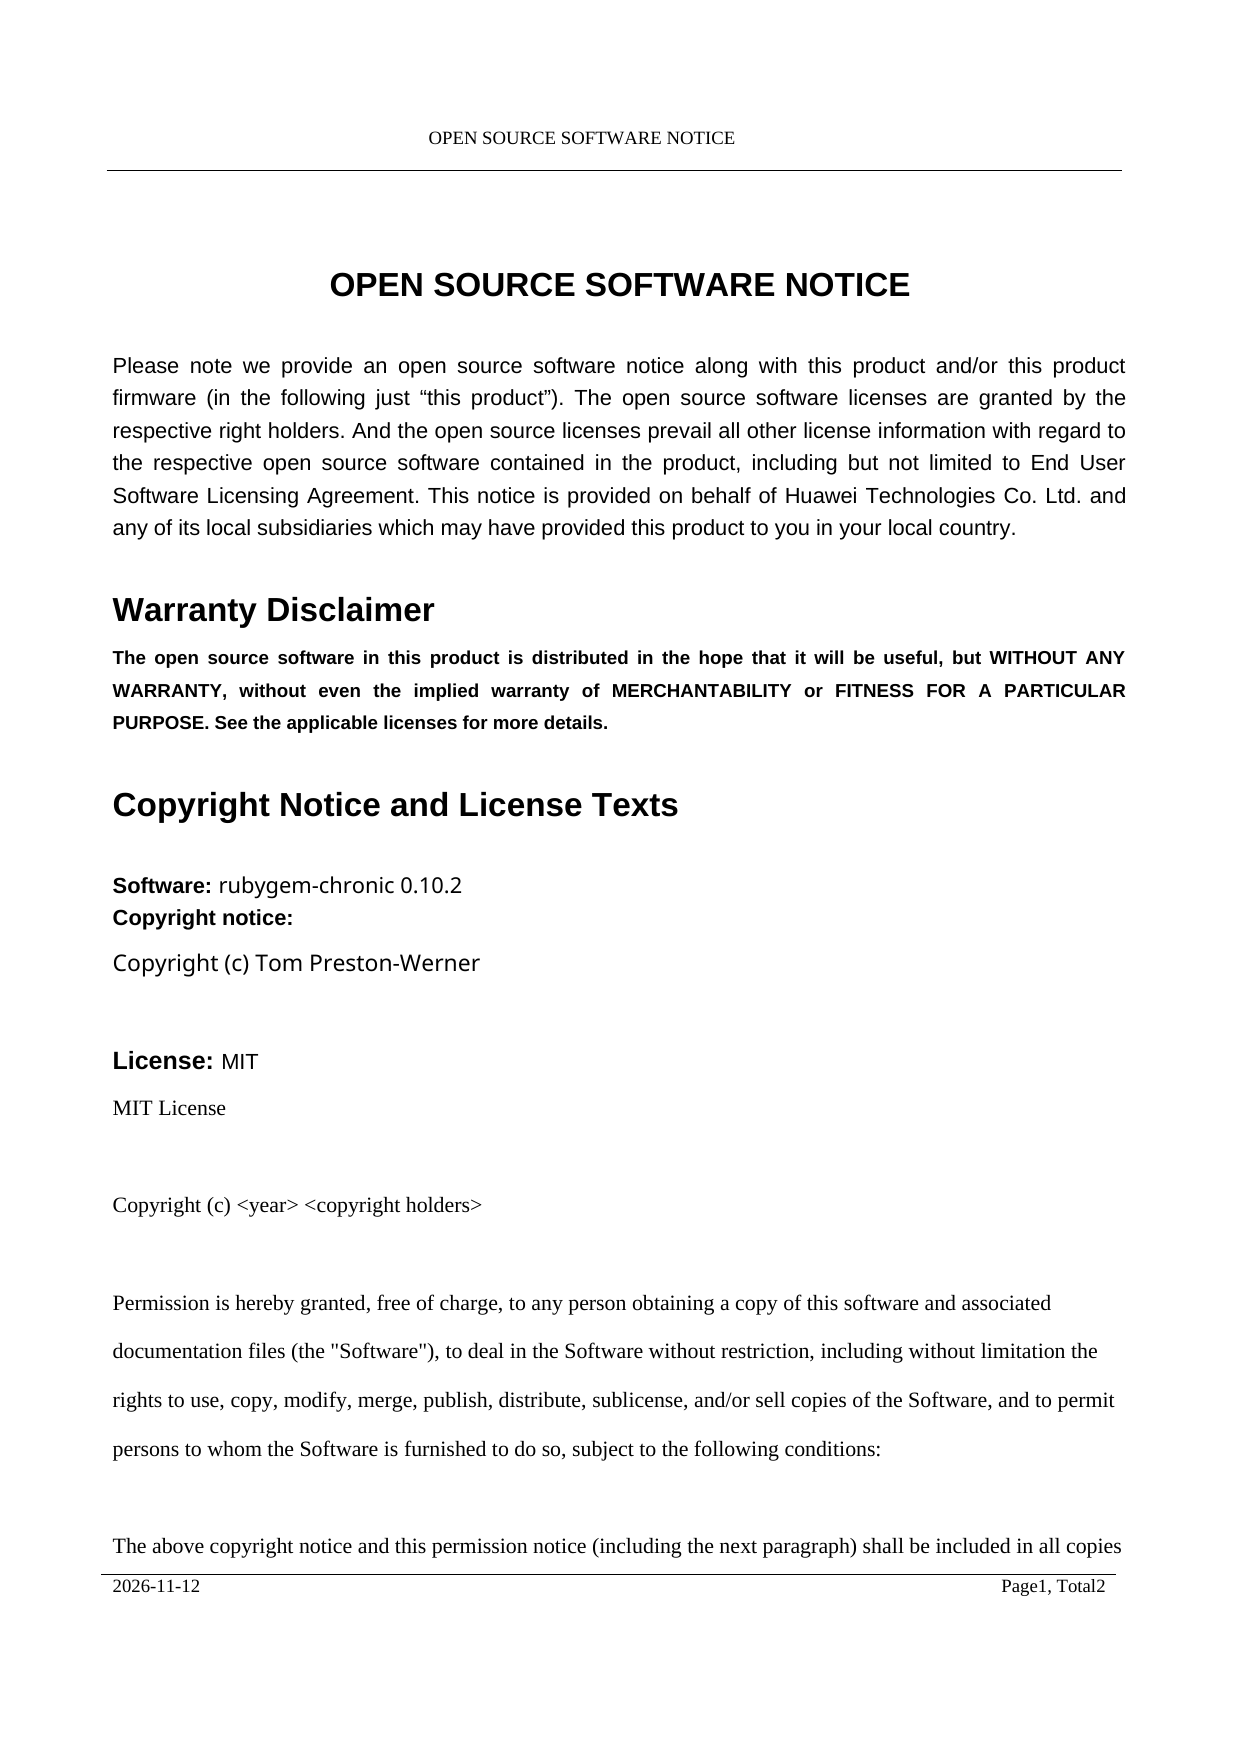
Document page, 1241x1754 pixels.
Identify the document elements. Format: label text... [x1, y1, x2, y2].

text License: MIT [112, 1044, 1128, 1077]
text Please note we provide an open source software notice along with this product and/or this product firmware (in the following just “this product”). The open source software licenses are granted by the respective right holders. And the open source licenses prevail all other license information with regard to the respective open source software contained in the product, including but not limited to End User Software Licensing Agreement. This notice is provided on behalf of Huawei Technologies Co. Ltd. and any of its local subsidiaries which may have provided this product to you in your local country. [112, 349, 1128, 544]
text The open source software in this product is distributed in the hope that it will be useful, but WITHOUT ANY WARRANTY, without even the implied warranty of MERCHANTABILITY or FITNESS FOR A PARTICULAR PURPOSE. See the applicable licenses for more details. [112, 641, 1128, 739]
text Copyright (c) Tom Preston-Werner [112, 947, 1128, 1028]
text OPEN SOURCE SOFTWARE NOTICE [112, 251, 1128, 316]
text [112, 1091, 1128, 1562]
text Copyright Notice and License Texts [112, 771, 1128, 836]
text Copyright notice: [112, 901, 1128, 934]
text Software: rubygem-chronic 0.10.2 [112, 869, 1128, 901]
text Warranty Disclaimer [112, 576, 1128, 641]
